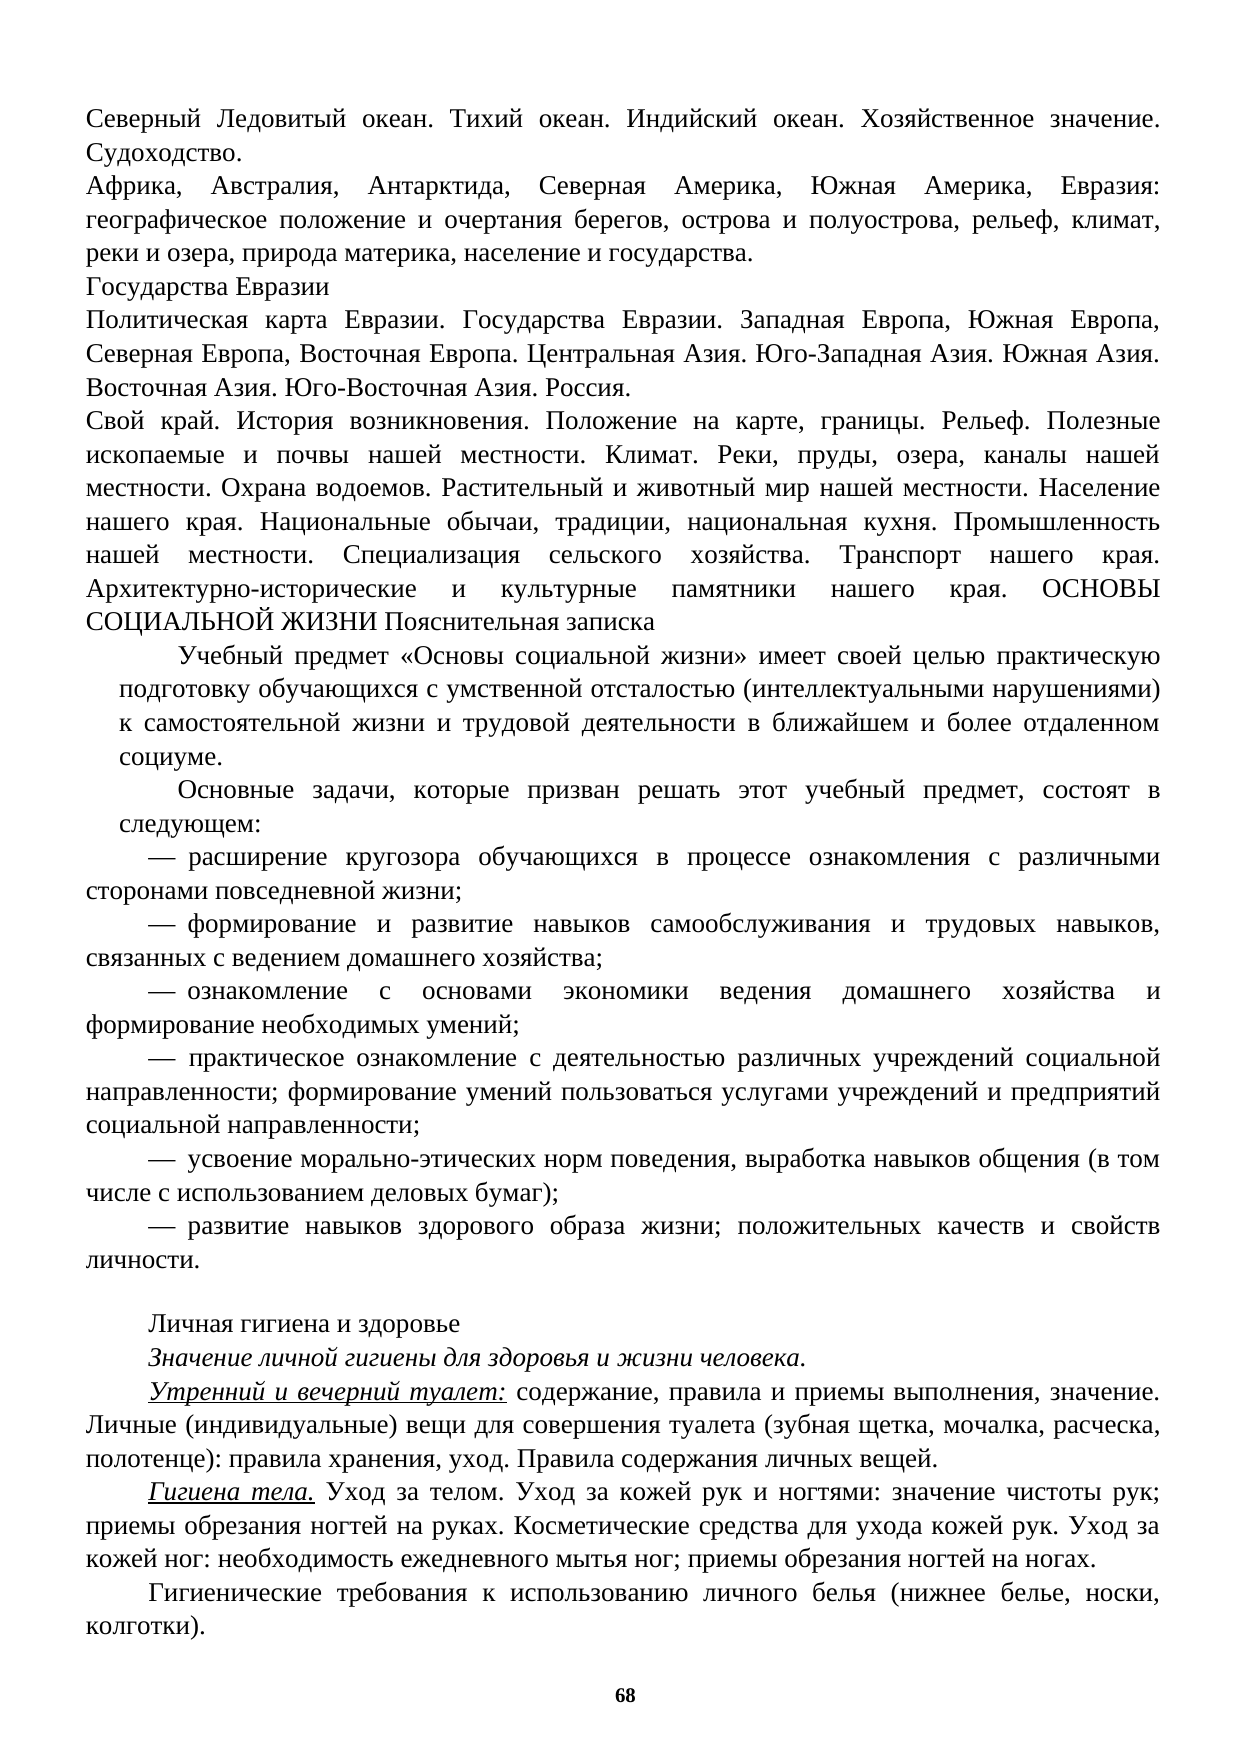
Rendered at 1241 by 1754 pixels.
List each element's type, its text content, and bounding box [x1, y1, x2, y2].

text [86, 101, 1162, 168]
list формирование и развитие навыков самообслуживания и трудовых навыков, связанных с ведением домашнего хозяйства; [86, 906, 1162, 973]
list практическое ознакомление с деятельностью различных учреждений социальной направленности; формирование умений пользоваться услугами учреждений и предприятий социальной направленности; [86, 1040, 1162, 1141]
text Гигиенические требования к использованию личного белья (нижнее белье, носки, колготки). [86, 1574, 1162, 1642]
list ознакомление с основами экономики ведения домашнего хозяйства и формирование необходимых умений; [86, 973, 1162, 1040]
text Политическая карта Евразии. Государства Евразии. Западная Европа, Южная Европа, Северная Европа, Восточная Европа. Центральная Азия. Юго-Западная Азия. Южная Азия. Восточная Азия. Юго-Восточная Азия. Россия. [86, 302, 1162, 403]
text Основные задачи, которые призван решать этот учебный предмет, состоят в следующем: [119, 772, 1162, 839]
text Личная гигиена и здоровье [86, 1306, 1162, 1340]
text Гигиена тела. Уход за телом. Уход за кожей рук и ногтями: значение чистоты рук; приемы обрезания ногтей на руках. Косметические средства для ухода кожей рук. Уход за кожей ног: необходимость ежедневного мытья ног; приемы обрезания ногтей на ногах. [86, 1474, 1162, 1574]
list расширение кругозора обучающихся в процессе ознакомления с различными сторонами повседневной жизни; [86, 839, 1162, 906]
list усвоение морально-этических норм поведения, выработка навыков общения (в том числе с использованием деловых бумаг); [86, 1141, 1162, 1208]
text Африка, Австралия, Антарктида, Северная Америка, Южная Америка, Евразия: географическое положение и очертания берегов, острова и полуострова, рельеф, климат, реки и озера, природа материка, население и государства. [86, 168, 1162, 269]
text Значение личной гигиены для здоровья и жизни человека. [86, 1340, 1162, 1373]
text Утренний и вечерний туалет: содержание, правила и приемы выполнения, значение. Личные (индивидуальные) вещи для совершения туалета (зубная щетка, мочалка, расческа, полотенце): правила хранения, уход. Правила содержания личных вещей. [86, 1373, 1162, 1474]
text Государства Евразии [86, 269, 1162, 302]
list развитие навыков здорового образа жизни; положительных качеств и свойств личности. [86, 1208, 1162, 1275]
text Учебный предмет «Основы социальной жизни» имеет своей целью практическую подготовку обучающихся с умственной отсталостью (интеллектуальными нарушениями) к самостоятельной жизни и трудовой деятельности в ближайшем и более отдаленном социуме. [119, 638, 1162, 772]
text Свой край. История возникновения. Положение на карте, границы. Рельеф. Полезные ископаемые и почвы нашей местности. Климат. Реки, пруды, озера, каналы нашей местности. Охрана водоемов. Растительный и животный мир нашей местности. Население нашего края. Национальные обычаи, традиции, национальная кухня. Промышленность нашей местности. Специализация сельского хозяйства. Транспорт нашего края. Архитектурно-исторические и культурные памятники нашего края. ОСНОВЫ СОЦИАЛЬНОЙ ЖИЗНИ Пояснительная записка [86, 403, 1162, 638]
